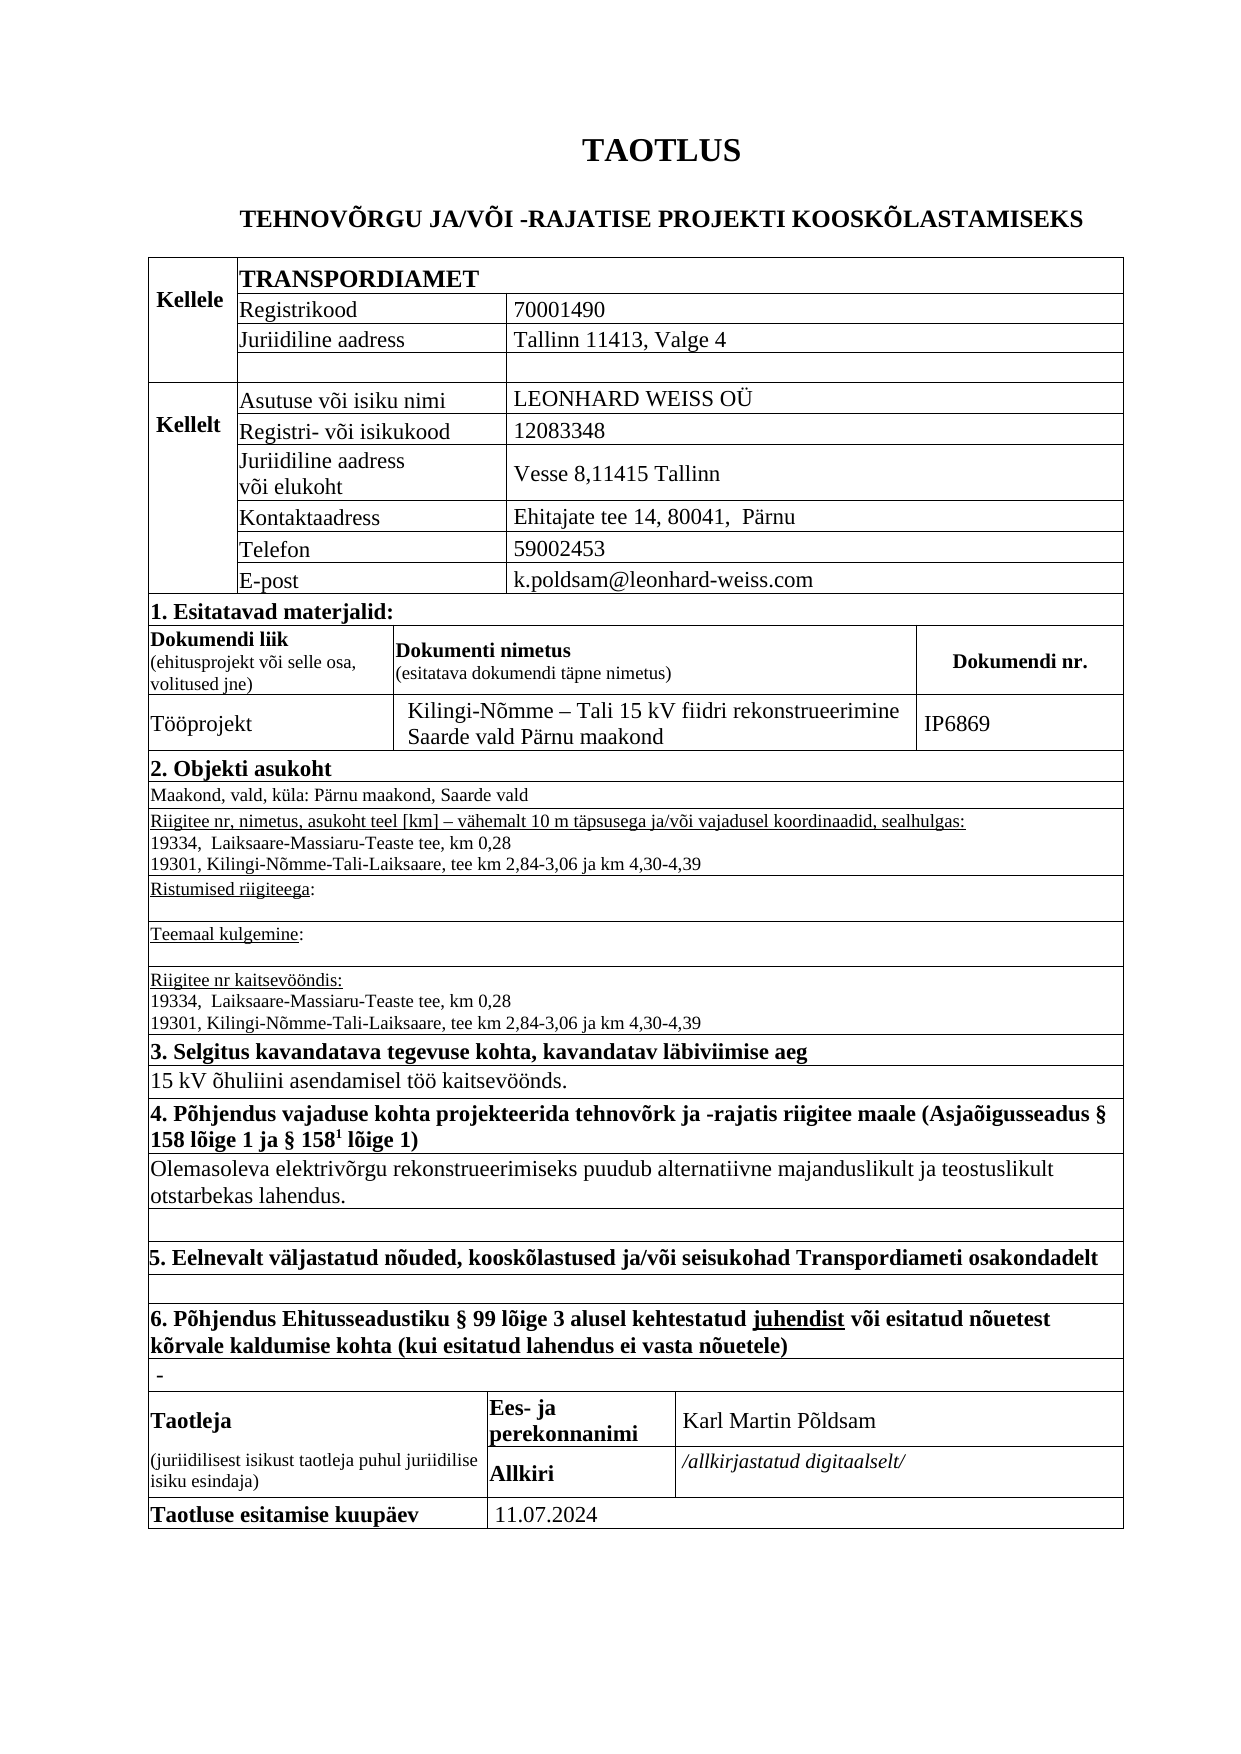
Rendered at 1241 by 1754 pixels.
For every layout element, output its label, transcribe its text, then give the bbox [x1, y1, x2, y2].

table_header TRANSPORDIAMET [238, 258, 1123, 293]
table_cell 4. Põhjendus vajaduse kohta projekteerida tehnovõrk ja -rajatis riigitee maale (Asjaõigusseadus § 158 lõige 1 ja § 1581 lõige 1) [149, 1099, 1123, 1153]
table_cell Tööprojekt [149, 695, 393, 750]
table_cell Registrikood [238, 294, 506, 322]
table_cell [149, 1209, 1123, 1241]
table_cell Vesse 8,11415 Tallinn [507, 445, 1123, 499]
table_cell 59002453 [507, 532, 1123, 562]
table_cell Dokumendi liik (ehitusprojekt või selle osa, volitused jne) [149, 626, 393, 694]
table_cell 3. Selgitus kavandatava tegevuse kohta, kavandatav läbiviimise aeg [149, 1035, 1123, 1065]
table_cell Riigitee nr, nimetus, asukoht teel [km] – vähemalt 10 m täpsusega ja/või vajadusel koordinaadid, sealhulgas: 19334, Laiksaare-Massiaru-Teaste tee, km 0,28 19301, Kilingi-Nõmme-Tali-Laiksaare, tee km 2,84-3,06 ja km 4,30-4,39 [149, 809, 1123, 875]
table_cell Karl Martin Põldsam [676, 1392, 1123, 1446]
table_cell Kontaktaadress [238, 501, 506, 531]
table_cell 70001490 [507, 294, 1123, 322]
table_cell - [149, 1359, 1123, 1391]
table_cell Dokumenti nimetus (esitatava dokumendi täpne nimetus) [394, 626, 916, 694]
table_cell Allkiri [488, 1447, 675, 1497]
table_cell E-post [238, 563, 506, 593]
table_cell Teemaal kulgemine: [149, 922, 1123, 966]
table_cell Taotleja [149, 1392, 487, 1446]
table_cell Dokumendi nr. [917, 626, 1123, 694]
table_cell Telefon [238, 532, 506, 562]
table_cell (juriidilisest isikust taotleja puhul juriidilise isiku esindaja) [149, 1446, 487, 1497]
table_cell 1. Esitatavad materjalid: [149, 594, 1123, 624]
table_cell Ristumised riigiteega: [149, 876, 1123, 921]
table_cell Asutuse või isiku nimi [238, 383, 506, 413]
table_cell Ehitajate tee 14, 80041, Pärnu [507, 501, 1123, 531]
text TAOTLUS [177, 130, 1146, 168]
table_cell /allkirjastatud digitaalselt/ [676, 1447, 1123, 1497]
table_cell Juriidiline aadress [238, 324, 506, 352]
table_cell 6. Põhjendus Ehitusseadustiku § 99 lõige 3 alusel kehtestatud juhendist või esitatud nõuetest kõrvale kaldumise kohta (kui esitatud lahendus ei vasta nõuetele) [149, 1304, 1123, 1358]
table_cell Maakond, vald, küla: Pärnu maakond, Saarde vald [149, 782, 1123, 807]
table_cell 2. Objekti asukoht [149, 751, 1123, 781]
table_cell 5. Eelnevalt väljastatud nõuded, kooskõlastused ja/või seisukohad Transpordiameti osakondadelt [149, 1242, 1123, 1274]
table_cell Juriidiline aadress või elukoht [238, 445, 506, 499]
table_cell Registri- või isikukood [238, 414, 506, 444]
table_cell Tallinn 11413, Valge 4 [507, 324, 1123, 352]
table_cell Olemasoleva elektrivõrgu rekonstrueerimiseks puudub alternatiivne majanduslikult ja teostuslikult otstarbekas lahendus. [149, 1154, 1123, 1208]
table_header Kellele [149, 258, 237, 382]
table_cell 11.07.2024 [488, 1498, 1123, 1528]
table_cell Kellelt [149, 383, 237, 593]
table_cell [507, 353, 1123, 382]
table_cell 15 kV õhuliini asendamisel töö kaitsevöönds. [149, 1066, 1123, 1098]
table_cell LEONHARD WEISS OÜ [507, 383, 1123, 413]
table_cell Ees- ja perekonnanimi [488, 1392, 675, 1446]
table_cell IP6869 [917, 695, 1123, 750]
table_cell Taotluse esitamise kuupäev [149, 1498, 487, 1528]
text TEHNOVÕRGU JA/VÕI -RAJATISE PROJEKTI KOOSKÕLASTAMISEKS [177, 204, 1146, 233]
table_cell [238, 353, 506, 382]
table_cell 12083348 [507, 414, 1123, 444]
table_cell k.poldsam@leonhard-weiss.com [507, 563, 1123, 593]
table_cell Riigitee nr kaitsevööndis: 19334, Laiksaare-Massiaru-Teaste tee, km 0,28 19301, Kilingi-Nõmme-Tali-Laiksaare, tee km 2,84-3,06 ja km 4,30-4,39 [149, 967, 1123, 1033]
table_cell [149, 1275, 1123, 1303]
table_cell Kilingi-Nõmme – Tali 15 kV fiidri rekonstrueerimine Saarde vald Pärnu maakond [394, 695, 916, 750]
